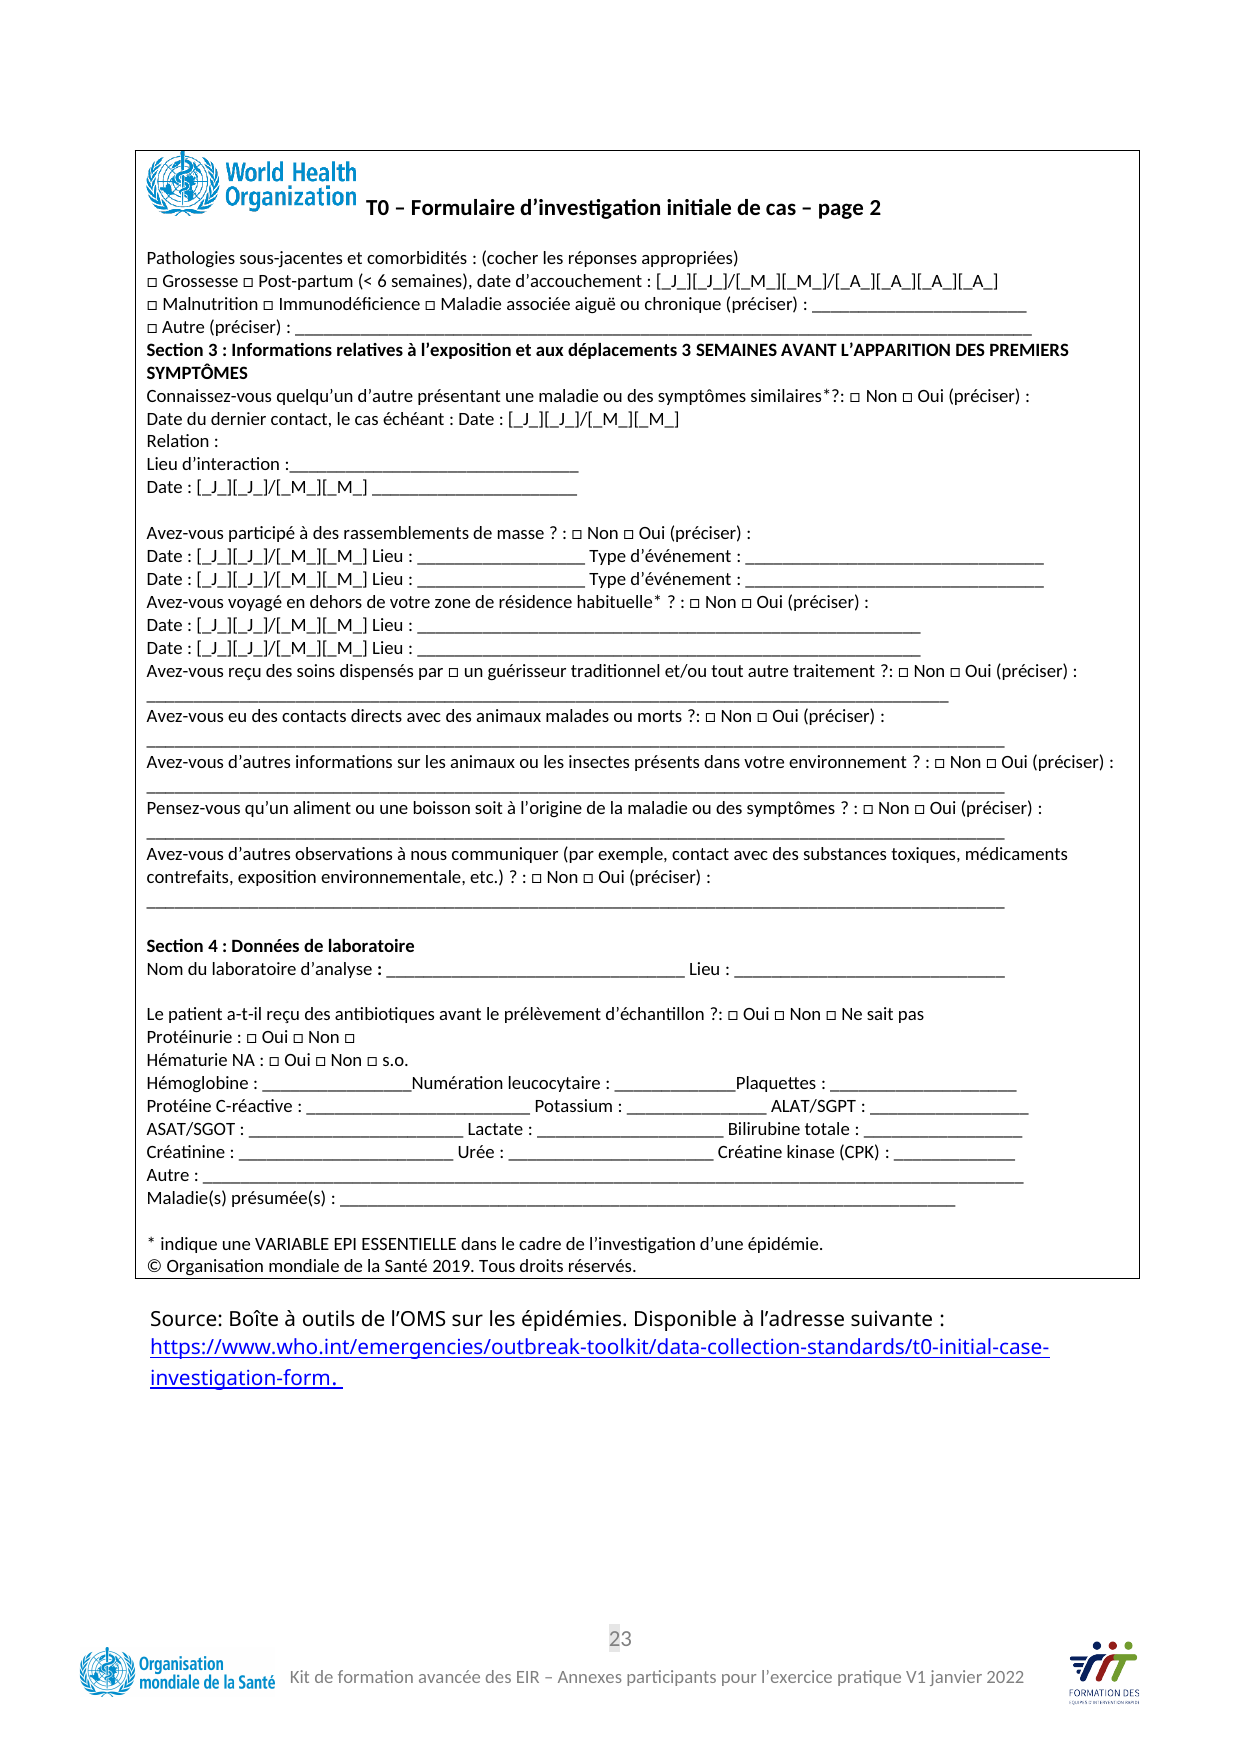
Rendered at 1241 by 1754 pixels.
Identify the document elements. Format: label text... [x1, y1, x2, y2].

picture [185, 151, 356, 216]
picture [146, 151, 181, 192]
picture [166, 191, 200, 209]
picture [172, 183, 181, 190]
text Source: Boîte à outils de l’OMS sur les épidémies. Disponible à l’adresse suivante : https://www.who.int/emergencies/outbreak-toolkit/data-collection-standards/t0-initial-case-investigation-form. [150, 1304, 1090, 1392]
picture [1069, 1641, 1140, 1705]
picture [146, 191, 176, 216]
picture [193, 182, 211, 197]
picture [79, 1647, 275, 1697]
table_header T0 – Formulaire d’investigation initiale de cas – page 2 Pathologies sous-jacentes et comorbidités : (cocher les réponses appropriées) □ Grossesse □ Post-partum (< 6 semaines), date d’accouchement : [_J_][_J_]/[_M_][_M_]/[_A_][_A_][_A_][_A_] □ Malnutrition □ Immunodéficience □ Maladie associée aiguë ou chronique (préciser) : _______________________ □ Autre (préciser) : _______________________________________________________________________________ Section 3 : Informations relatives à l’exposition et aux déplacements 3 SEMAINES AVANT L’APPARITION DES PREMIERS SYMPTÔMES Connaissez-vous quelqu’un d’autre présentant une maladie ou des symptômes similaires*?: □ Non □ Oui (préciser) : Date du dernier contact, le cas échéant : Date : [_J_][_J_]/[_M_][_M_] Relation : Lieu d’interaction :_______________________________ Date : [_J_][_J_]/[_M_][_M_] ______________________ Avez-vous participé à des rassemblements de masse ? : □ Non □ Oui (préciser) : Date : [_J_][_J_]/[_M_][_M_] Lieu : __________________ Type d’événement : ________________________________ Date : [_J_][_J_]/[_M_][_M_] Lieu : __________________ Type d’événement : ________________________________ Avez-vous voyagé en dehors de votre zone de résidence habituelle* ? : □ Non □ Oui (préciser) : Date : [_J_][_J_]/[_M_][_M_] Lieu : ______________________________________________________ Date : [_J_][_J_]/[_M_][_M_] Lieu : ______________________________________________________ Avez-vous reçu des soins dispensés par □ un guérisseur traditionnel et/ou tout autre traitement ?: □ Non □ Oui (préciser) : ______________________________________________________________________________________ Avez-vous eu des contacts directs avec des animaux malades ou morts ?: □ Non □ Oui (préciser) : ____________________________________________________________________________________________ Avez-vous d’autres informations sur les animaux ou les insectes présents dans votre environnement ? : □ Non □ Oui (préciser) : ____________________________________________________________________________________________ Pensez-vous qu’un aliment ou une boisson soit à l’origine de la maladie ou des symptômes ? : □ Non □ Oui (préciser) : ____________________________________________________________________________________________ Avez-vous d’autres observations à nous communiquer (par exemple, contact avec des substances toxiques, médicaments contrefaits, exposition environnementale, etc.) ? : □ Non □ Oui (préciser) : ____________________________________________________________________________________________ Section 4 : Données de laboratoire Nom du laboratoire d’analyse : ________________________________ Lieu : _____________________________ Le patient a-t-il reçu des antibiotiques avant le prélèvement d’échantillon ?: □ Oui □ Non □ Ne sait pas Protéinurie : □ Oui □ Non □ Hématurie NA : □ Oui □ Non □ s.o. Hémoglobine : ________________Numération leucocytaire : _____________Plaquettes : ____________________ Protéine C-réactive : ________________________ Potassium : _______________ ALAT/SGPT : _________________ ASAT/SGOT : _______________________ Lactate : ____________________ Bilirubine totale : _________________ Créatinine : _______________________ Urée : ______________________ Créatine kinase (CPK) : _____________ Autre : ________________________________________________________________________________________ Maladie(s) présumée(s) : __________________________________________________________________ * indique une VARIABLE EPI ESSENTIELLE dans le cadre de l’investigation d’une épidémie. © Organisation mondiale de la Santé 2019. Tous droits réservés. [136, 151, 1139, 1277]
